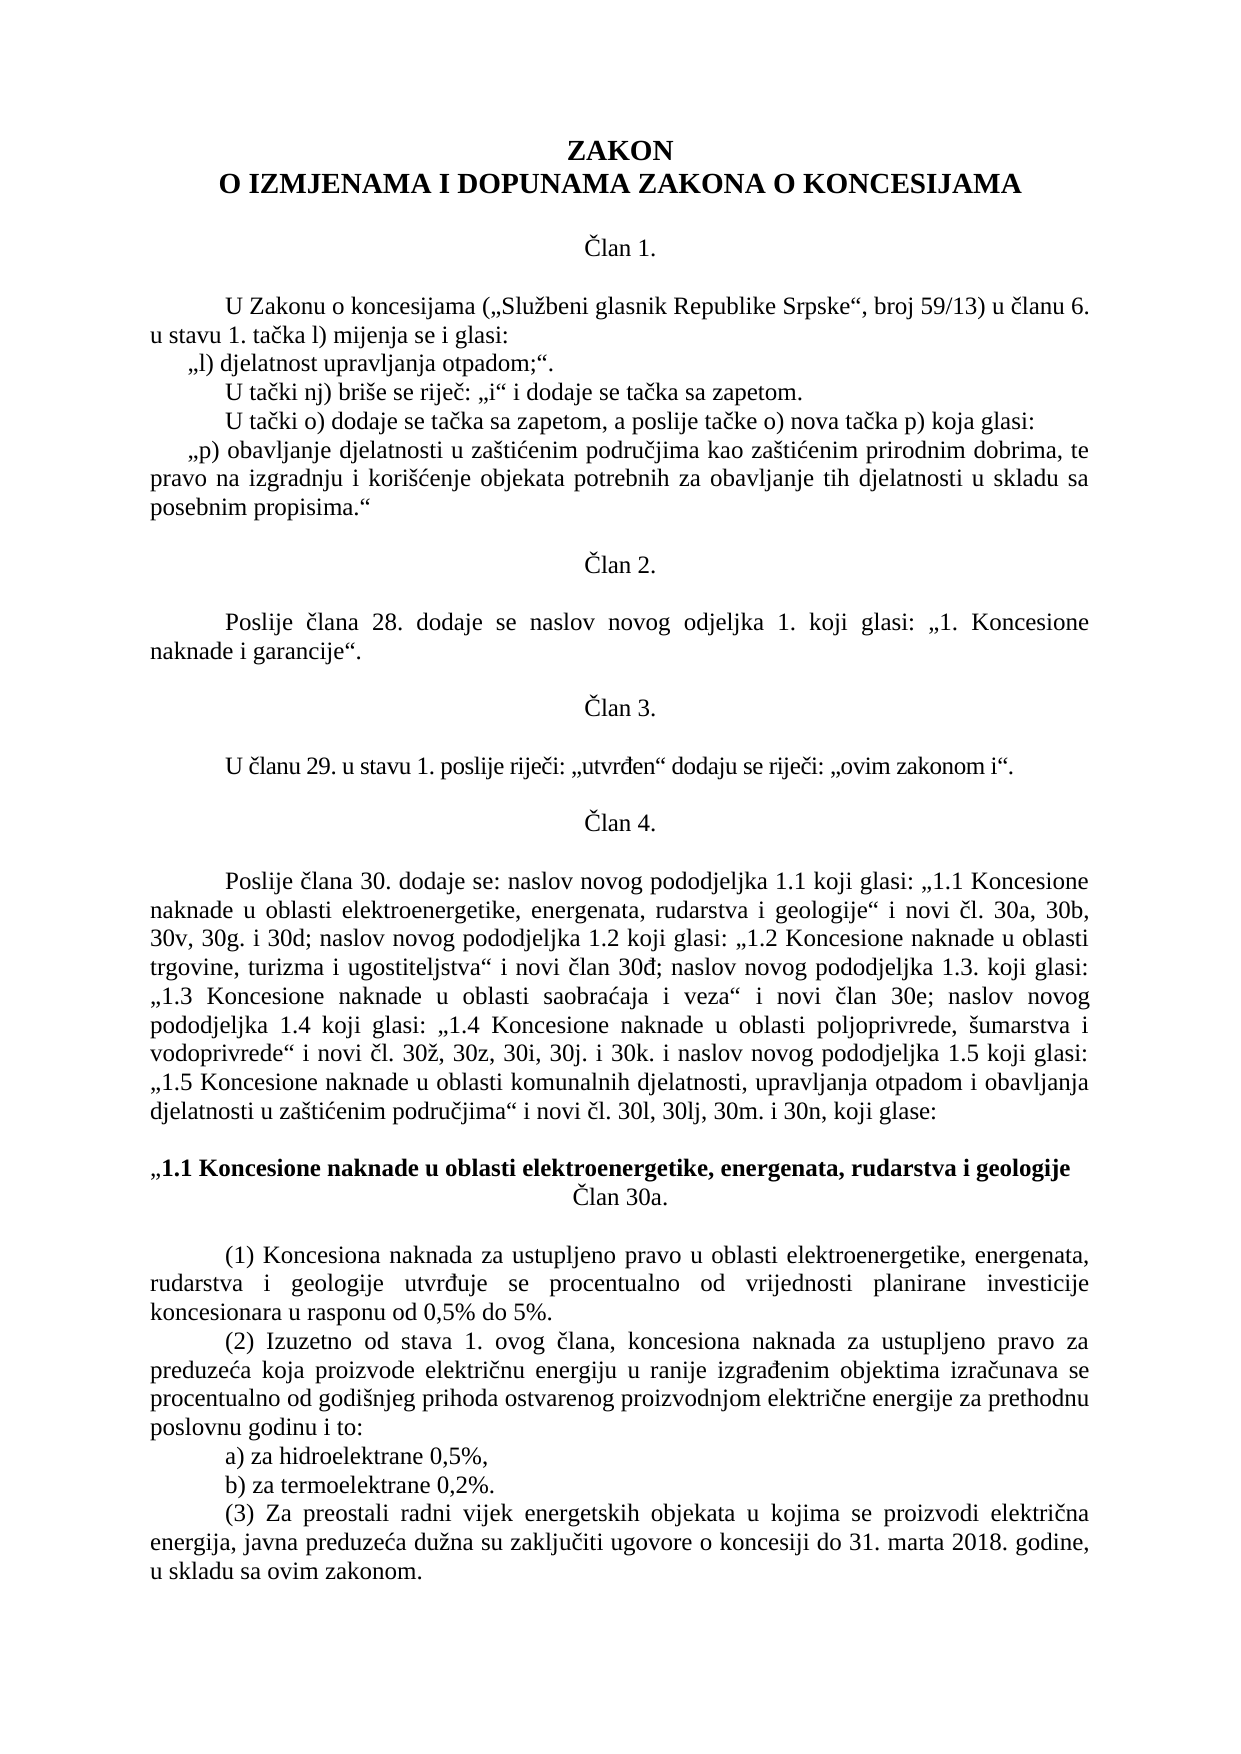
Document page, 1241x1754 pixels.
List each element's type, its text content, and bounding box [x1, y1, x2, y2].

text Član 3. [150, 693, 1090, 722]
text U tački o) dodaje se tačka sa zapetom, a poslije tačke o) nova tačka p) koja glasi: [150, 406, 1090, 435]
text a) za hidroelektrane 0,5%, [150, 1441, 1090, 1470]
text Poslije člana 30. dodaje se: naslov novog pododjeljka 1.1 koji glasi: „1.1 Koncesione naknade u oblasti elektroenergetike, energenata, rudarstva i geologije“ i novi čl. 30a, 30b, 30v, 30g. i 30d; naslov novog pododjeljka 1.2 koji glasi: „1.2 Koncesione naknade u oblasti trgovine, turizma i ugostiteljstva“ i novi član 30đ; naslov novog pododjeljka 1.3. koji glasi: „1.3 Koncesione naknade u oblasti saobraćaja i veza“ i novi član 30e; naslov novog pododjeljka 1.4 koji glasi: „1.4 Koncesione naknade u oblasti poljoprivrede, šumarstva i vodoprivrede“ i novi čl. 30ž, 30z, 30i, 30j. i 30k. i naslov novog pododjeljka 1.5 koji glasi: „1.5 Koncesione naknade u oblasti komunalnih djelatnosti, upravljanja otpadom i obavljanja djelatnosti u zaštićenim područjima“ i novi čl. 30l, 30lj, 30m. i 30n, koji glase: [150, 866, 1090, 1125]
text b) za termoelektrane 0,2%. [150, 1470, 1090, 1498]
text Poslije člana 28. dodaje se naslov novog odjeljka 1. koji glasi: „1. Koncesione naknade i garancije“. [150, 607, 1090, 665]
text U tački nj) briše se riječ: „i“ i dodaje se tačka sa zapetom. [150, 377, 1090, 406]
text O IZMJENAMA I DOPUNAMA ZAKONA O KONCESIJAMA [150, 166, 1090, 200]
text ZAKON [150, 133, 1090, 166]
text (1) Koncesiona naknada za ustupljeno pravo u oblasti elektroenergetike, energenata, rudarstva i geologije utvrđuje se procentualno od vrijednosti planirane investicije koncesionara u rasponu od 0,5% do 5%. [150, 1240, 1090, 1326]
text Član 4. [150, 808, 1090, 837]
text Član 2. [150, 550, 1090, 578]
text „1.1 Koncesione naknade u oblasti elektroenergetike, energenata, rudarstva i geologije [150, 1153, 1090, 1182]
text Član 30a. [150, 1182, 1090, 1211]
text Član 1. [150, 233, 1090, 262]
text (3) Za preostali radni vijek energetskih objekata u kojima se proizvodi električna energija, javna preduzeća dužna su zaključiti ugovore o koncesiji do 31. marta 2018. godine, u skladu sa ovim zakonom. [150, 1498, 1090, 1585]
text „l) djelatnost upravljanja otpadom;“. [150, 348, 1090, 377]
text „p) obavljanje djelatnosti u zaštićenim područjima kao zaštićenim prirodnim dobrima, te pravo na izgradnju i korišćenje objekata potrebnih za obavljanje tih djelatnosti u skladu sa posebnim propisima.“ [150, 435, 1090, 521]
text (2) Izuzetno od stava 1. ovog člana, koncesiona naknada za ustupljeno pravo za preduzeća koja proizvode električnu energiju u ranije izgrađenim objektima izračunava se procentualno od godišnjeg prihoda ostvarenog proizvodnjom električne energije za prethodnu poslovnu godinu i to: [150, 1326, 1090, 1441]
text U Zakonu o koncesijama („Službeni glasnik Republike Srpske“, broj 59/13) u članu 6. u stavu 1. tačka l) mijenja se i glasi: [150, 291, 1090, 348]
text U članu 29. u stavu 1. poslije riječi: „utvrđen“ dodaju se riječi: „ovim zakonom i“. [150, 751, 1090, 780]
